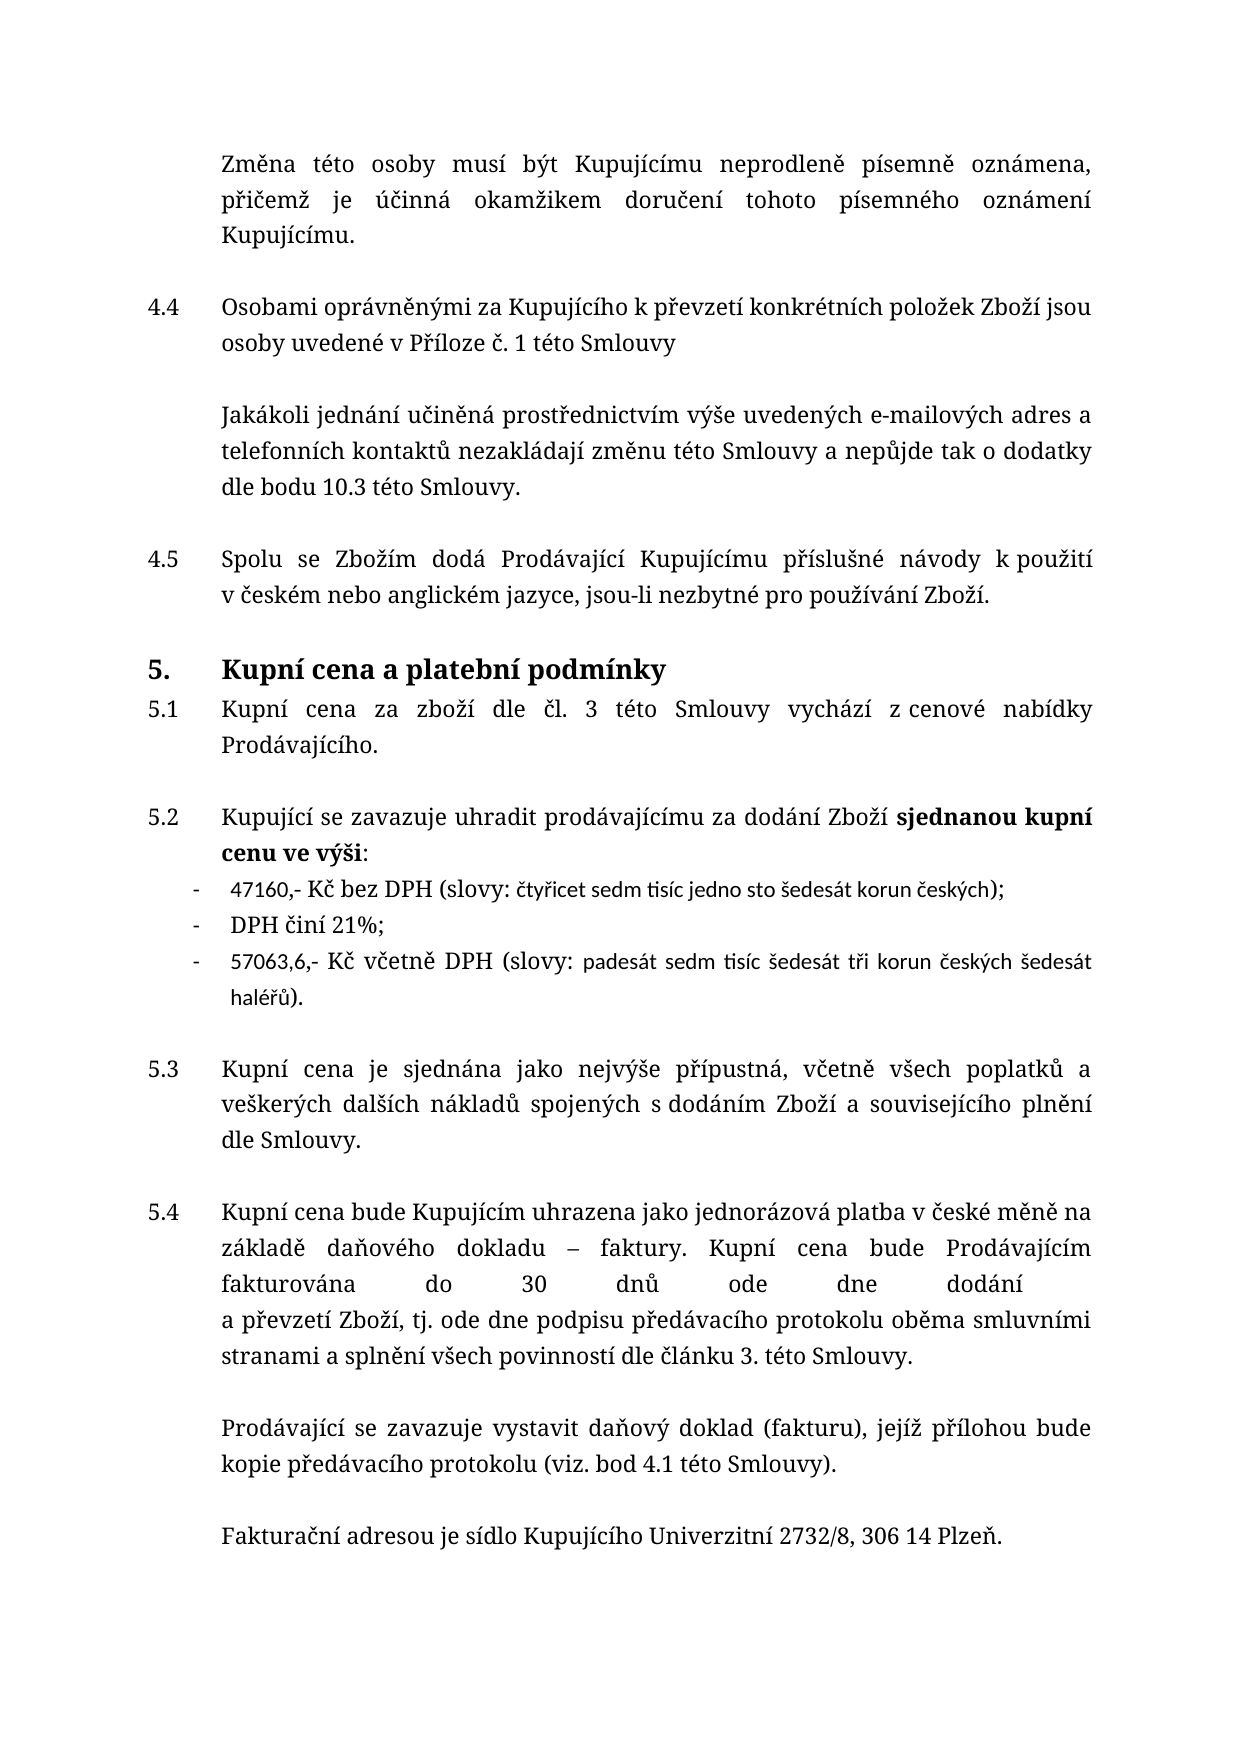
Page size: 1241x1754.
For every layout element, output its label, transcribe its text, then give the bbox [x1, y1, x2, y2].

text 5.2 Kupující se zavazuje uhradit prodávajícímu za dodání Zboží sjednanou kupní cenu ve výši: [148, 801, 1093, 868]
text Fakturační adresou je sídlo Kupujícího Univerzitní 2732/8, 306 14 Plzeň. [221, 1520, 1093, 1551]
text 4.4 Osobami oprávněnými za Kupujícího k převzetí konkrétních položek Zboží jsou osoby uvedené v Příloze č. 1 této Smlouvy [148, 291, 1093, 358]
text 5. Kupní cena a platební podmínky [148, 651, 1093, 688]
text 5.4 Kupní cena bude Kupujícím uhrazena jako jednorázová platba v české měně na základě daňového dokladu – faktury. Kupní cena bude Prodávajícím fakturována do 30 dnů ode dne dodání a převzetí Zboží, tj. ode dne podpisu předávacího protokolu oběma smluvními stranami a splnění všech povinností dle článku 3. této Smlouvy. [148, 1196, 1093, 1371]
text 4.5 Spolu se Zbožím dodá Prodávající Kupujícímu příslušné návody k použití v českém nebo anglickém jazyce, jsou-li nezbytné pro používání Zboží. [148, 543, 1093, 610]
list DPH činí 21%; [193, 909, 1093, 940]
list 57063,6,- Kč včetně DPH (slovy: padesát sedm tisíc šedesát tři korun českých šedesát haléřů). [193, 945, 1093, 1012]
text Prodávající se zavazuje vystavit daňový doklad (fakturu), jejíž přílohou bude kopie předávacího protokolu (viz. bod 4.1 této Smlouvy). [221, 1412, 1093, 1479]
text 5.1 Kupní cena za zboží dle čl. 3 této Smlouvy vychází z cenové nabídky Prodávajícího. [148, 693, 1093, 760]
text Změna této osoby musí být Kupujícímu neprodleně písemně oznámena, přičemž je účinná okamžikem doručení tohoto písemného oznámení Kupujícímu. [148, 148, 1093, 251]
text Jakákoli jednání učiněná prostřednictvím výše uvedených e-mailových adres a telefonních kontaktů nezakládají změnu této Smlouvy a nepůjde tak o dodatky dle bodu 10.3 této Smlouvy. [221, 399, 1093, 502]
text 5.3 Kupní cena je sjednána jako nejvýše přípustná, včetně všech poplatků a veškerých dalších nákladů spojených s dodáním Zboží a souvisejícího plnění dle Smlouvy. [148, 1052, 1093, 1156]
list 47160,- Kč bez DPH (slovy: čtyřicet sedm tisíc jedno sto šedesát korun českých); [193, 873, 1093, 904]
